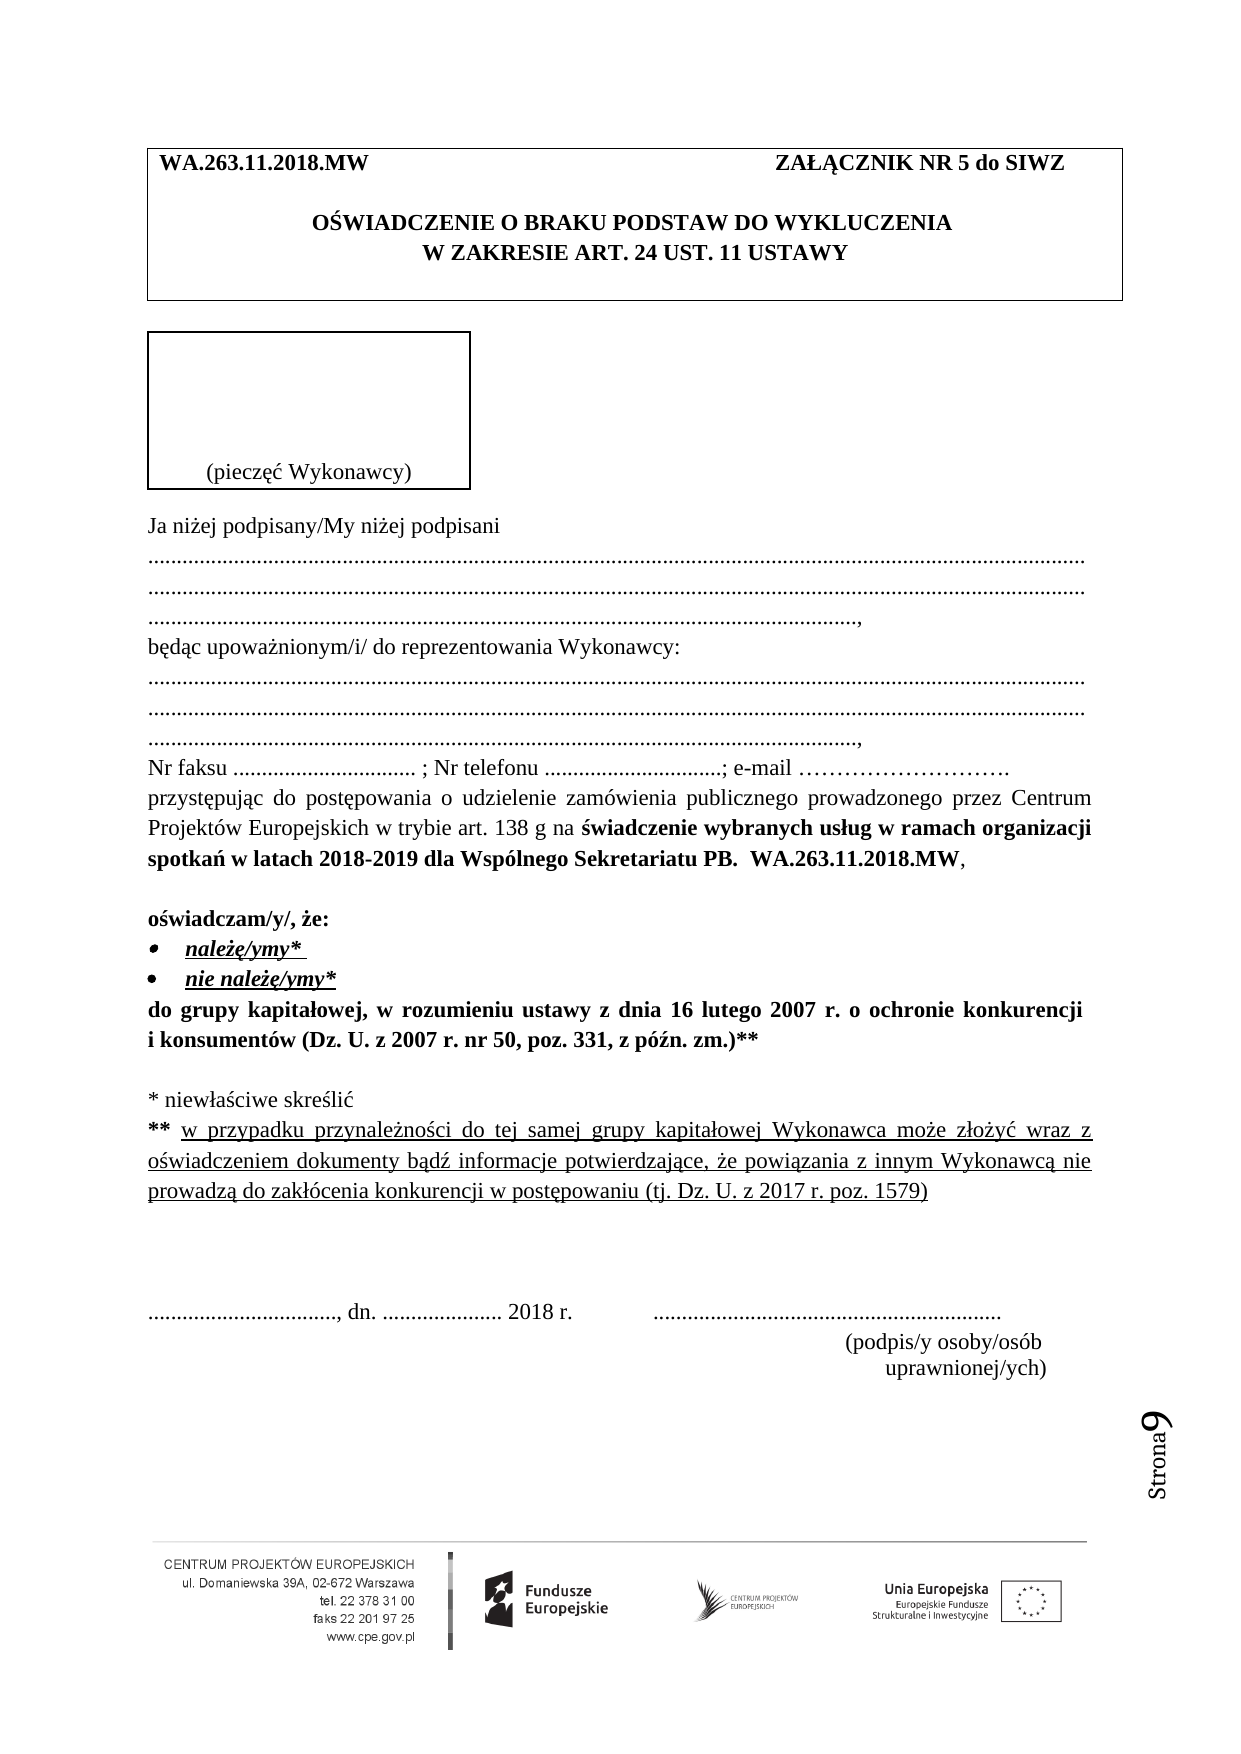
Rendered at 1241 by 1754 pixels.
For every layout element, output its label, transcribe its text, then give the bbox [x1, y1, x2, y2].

table_cell OŚWIADCZENIE O BRAKU PODSTAW DO WYKLUCZENIA W ZAKRESIE ART. 24 UST. 11 USTAWY [148, 209, 1122, 300]
picture [147, 1536, 1092, 1655]
text (podpis/y osoby/osób [148, 1328, 1093, 1354]
text uprawnionej/ych) [148, 1354, 1093, 1381]
text będąc upoważnionym/i/ do reprezentowania Wykonawcy: [148, 633, 1093, 659]
text ................................., dn. ..................... 2018 r. ............................................................. [148, 1298, 1093, 1324]
text (pieczęć Wykonawcy) [149, 456, 469, 486]
text ...................................................................................................................................................................................................................................................................................................................................................................................................................................................................., [148, 542, 1093, 629]
text ** w przypadku przynależności do tej samej grupy kapitałowej Wykonawca może złożyć wraz z oświadczeniem dokumenty bądź informacje potwierdzające, że powiązania z innym Wykonawcą nie prowadzą do zakłócenia konkurencji w postępowaniu (tj. Dz. U. z 2017 r. poz. 1579) [148, 1116, 1093, 1203]
text oświadczam/y/, że: [148, 905, 1093, 931]
text ...................................................................................................................................................................................................................................................................................................................................................................................................................................................................., [148, 663, 1093, 750]
text Nr faksu ................................ ; Nr telefonu ...............................; e-mail ………………………. [148, 754, 1093, 780]
list nie należę/ymy* [148, 965, 1093, 992]
table_header WA.263.11.2018.MW ZAŁĄCZNIK NR 5 do SIWZ [148, 149, 1122, 209]
list należę/ymy* [148, 935, 1093, 962]
text przystępując do postępowania o udzielenie zamówienia publicznego prowadzonego przez Centrum Projektów Europejskich w trybie art. 138 g na świadczenie wybranych usług w ramach organizacji spotkań w latach 2018-2019 dla Wspólnego Sekretariatu PB. WA.263.11.2018.MW, [148, 784, 1093, 871]
text Ja niżej podpisany/My niżej podpisani [148, 512, 1093, 539]
text do grupy kapitałowej, w rozumieniu ustawy z dnia 16 lutego 2007 r. o ochronie konkurencji i konsumentów (Dz. U. z 2007 r. nr 50, poz. 331, z późn. zm.)** [148, 996, 1093, 1052]
text * niewłaściwe skreślić [148, 1086, 1093, 1113]
